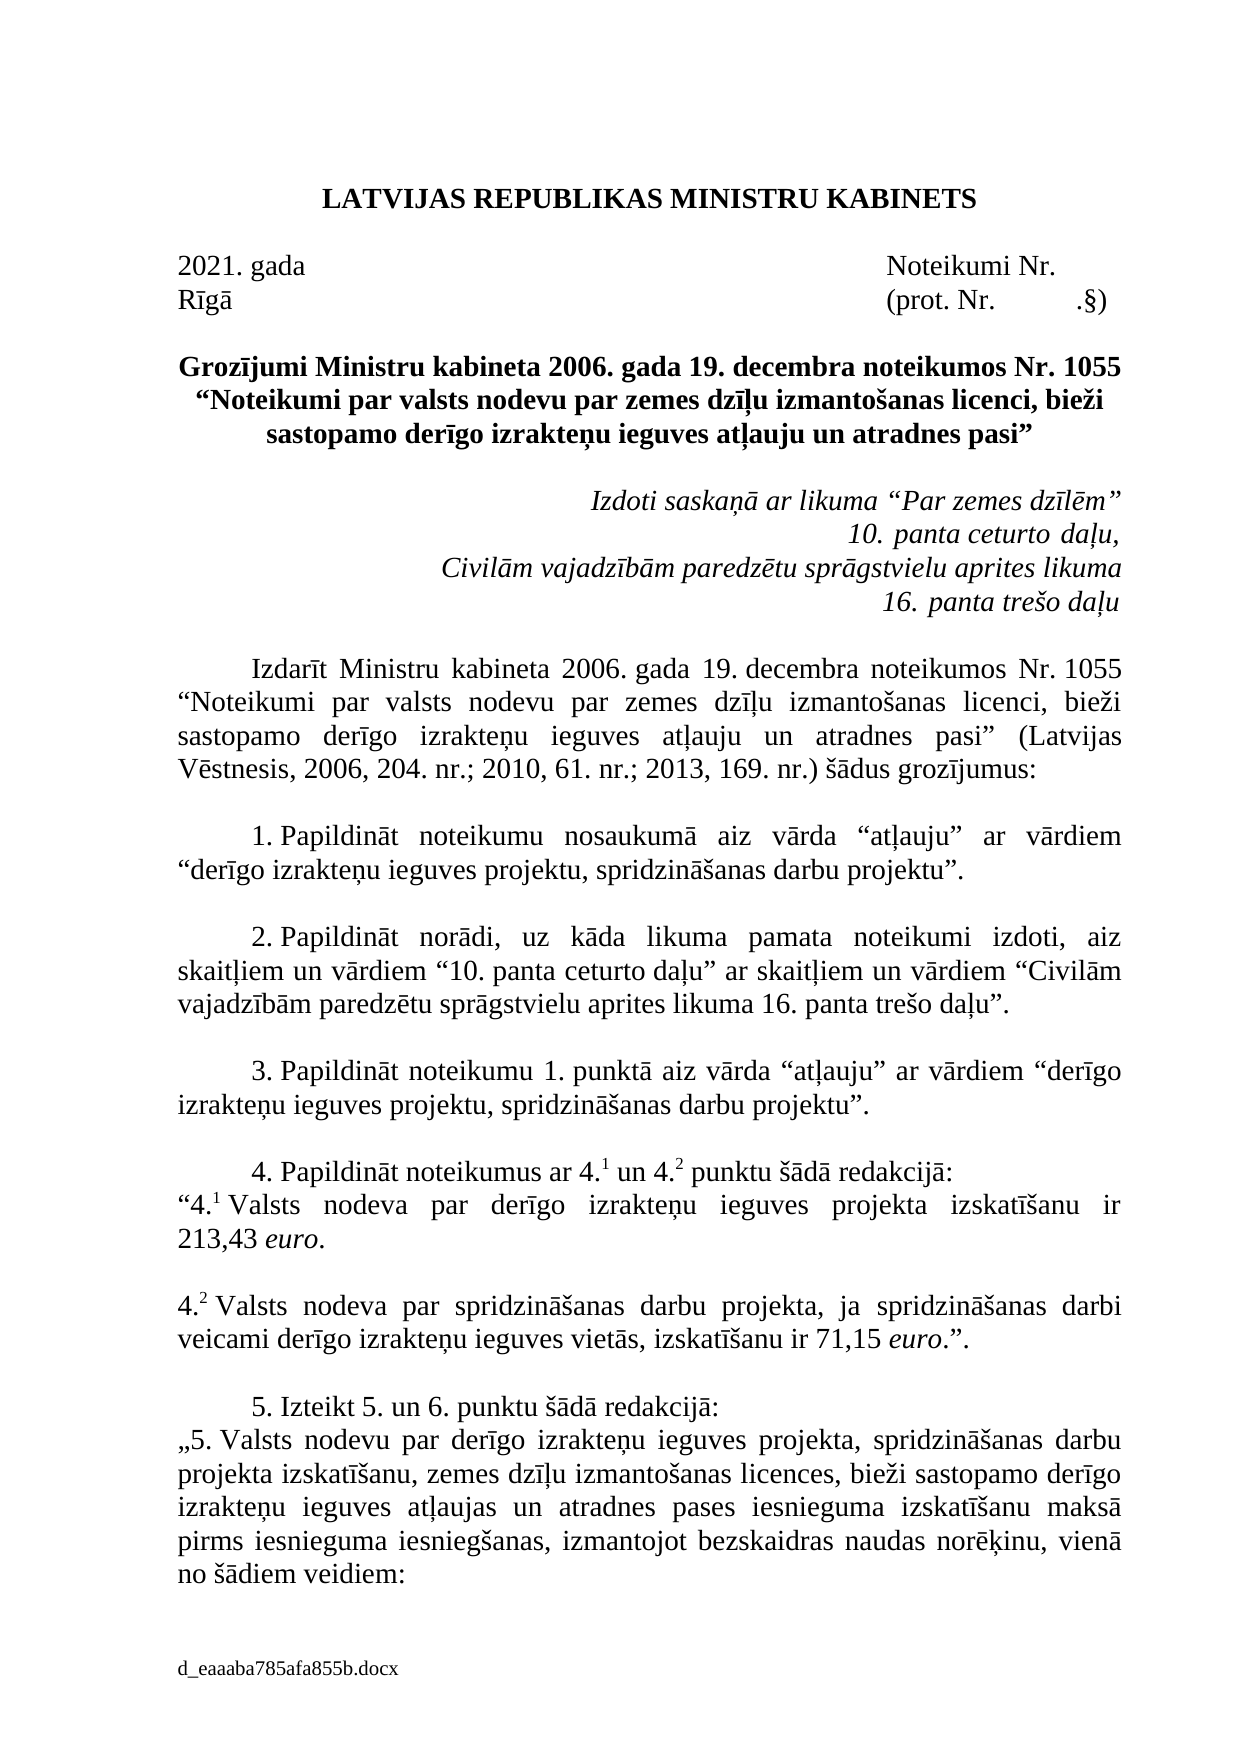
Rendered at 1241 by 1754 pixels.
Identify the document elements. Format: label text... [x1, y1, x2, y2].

title 4. Papildināt noteikumus ar 4.1 un 4.2 punktu šādā redakcijā: [177, 1154, 1122, 1187]
title Izdarīt Ministru kabineta 2006. gada 19. decembra noteikumos Nr. 1055 “Noteikumi par valsts nodevu par zemes dzīļu izmantošanas licenci, bieži sastopamo derīgo izrakteņu ieguves atļauju un atradnes pasi” (Latvijas Vēstnesis, 2006, 204. nr.; 2010, 61. nr.; 2013, 169. nr.) šādus grozījumus: [177, 651, 1122, 785]
title 16. panta trešo daļu [177, 584, 1122, 617]
text Grozījumi Ministru kabineta 2006. gada 19. decembra noteikumos Nr. 1055 “Noteikumi par valsts nodevu par zemes dzīļu izmantošanas licenci, bieži sastopamo derīgo izrakteņu ieguves atļauju un atradnes pasi” [177, 349, 1122, 449]
text LATVIJAS REPUBLIKAS MINISTRU KABINETS [177, 181, 1122, 215]
title 3. Papildināt noteikumu 1. punktā aiz vārda “atļauju” ar vārdiem “derīgo izrakteņu ieguves projektu, spridzināšanas darbu projektu”. [177, 1053, 1122, 1120]
text Rīgā (prot. Nr. .§) [177, 282, 1122, 315]
text „5. Valsts nodevu par derīgo izrakteņu ieguves projekta, spridzināšanas darbu projekta izskatīšanu, zemes dzīļu izmantošanas licences, bieži sastopamo derīgo izrakteņu ieguves atļaujas un atradnes pases iesnieguma izskatīšanu maksā pirms iesnieguma iesniegšanas, izmantojot bezskaidras naudas norēķinu, vienā no šādiem veidiem: [177, 1422, 1122, 1590]
title Civilām vajadzībām paredzētu sprāgstvielu aprites likuma [177, 550, 1122, 584]
title 4.2 Valsts nodeva par spridzināšanas darbu projekta, ja spridzināšanas darbi veicami derīgo izrakteņu ieguves vietās, izskatīšanu ir 71,15 euro.”. [177, 1288, 1122, 1355]
title 2. Papildināt norādi, uz kāda likuma pamata noteikumi izdoti, aiz skaitļiem un vārdiem “10. panta ceturto daļu” ar skaitļiem un vārdiem “Civilām vajadzībām paredzētu sprāgstvielu aprites likuma 16. panta trešo daļu”. [177, 919, 1122, 1020]
title “4.1 Valsts nodeva par derīgo izrakteņu ieguves projekta izskatīšanu ir 213,43 euro. [177, 1187, 1122, 1254]
title 10. panta ceturto daļu, [177, 517, 1122, 550]
title 5. Izteikt 5. un 6. punktu šādā redakcijā: [251, 1389, 1122, 1422]
text 2021. gada Noteikumi Nr. [177, 248, 1122, 282]
title Izdoti saskaņā ar likuma “Par zemes dzīlēm” [177, 483, 1122, 517]
title 1. Papildināt noteikumu nosaukumā aiz vārda “atļauju” ar vārdiem “derīgo izrakteņu ieguves projektu, spridzināšanas darbu projektu”. [177, 818, 1122, 886]
